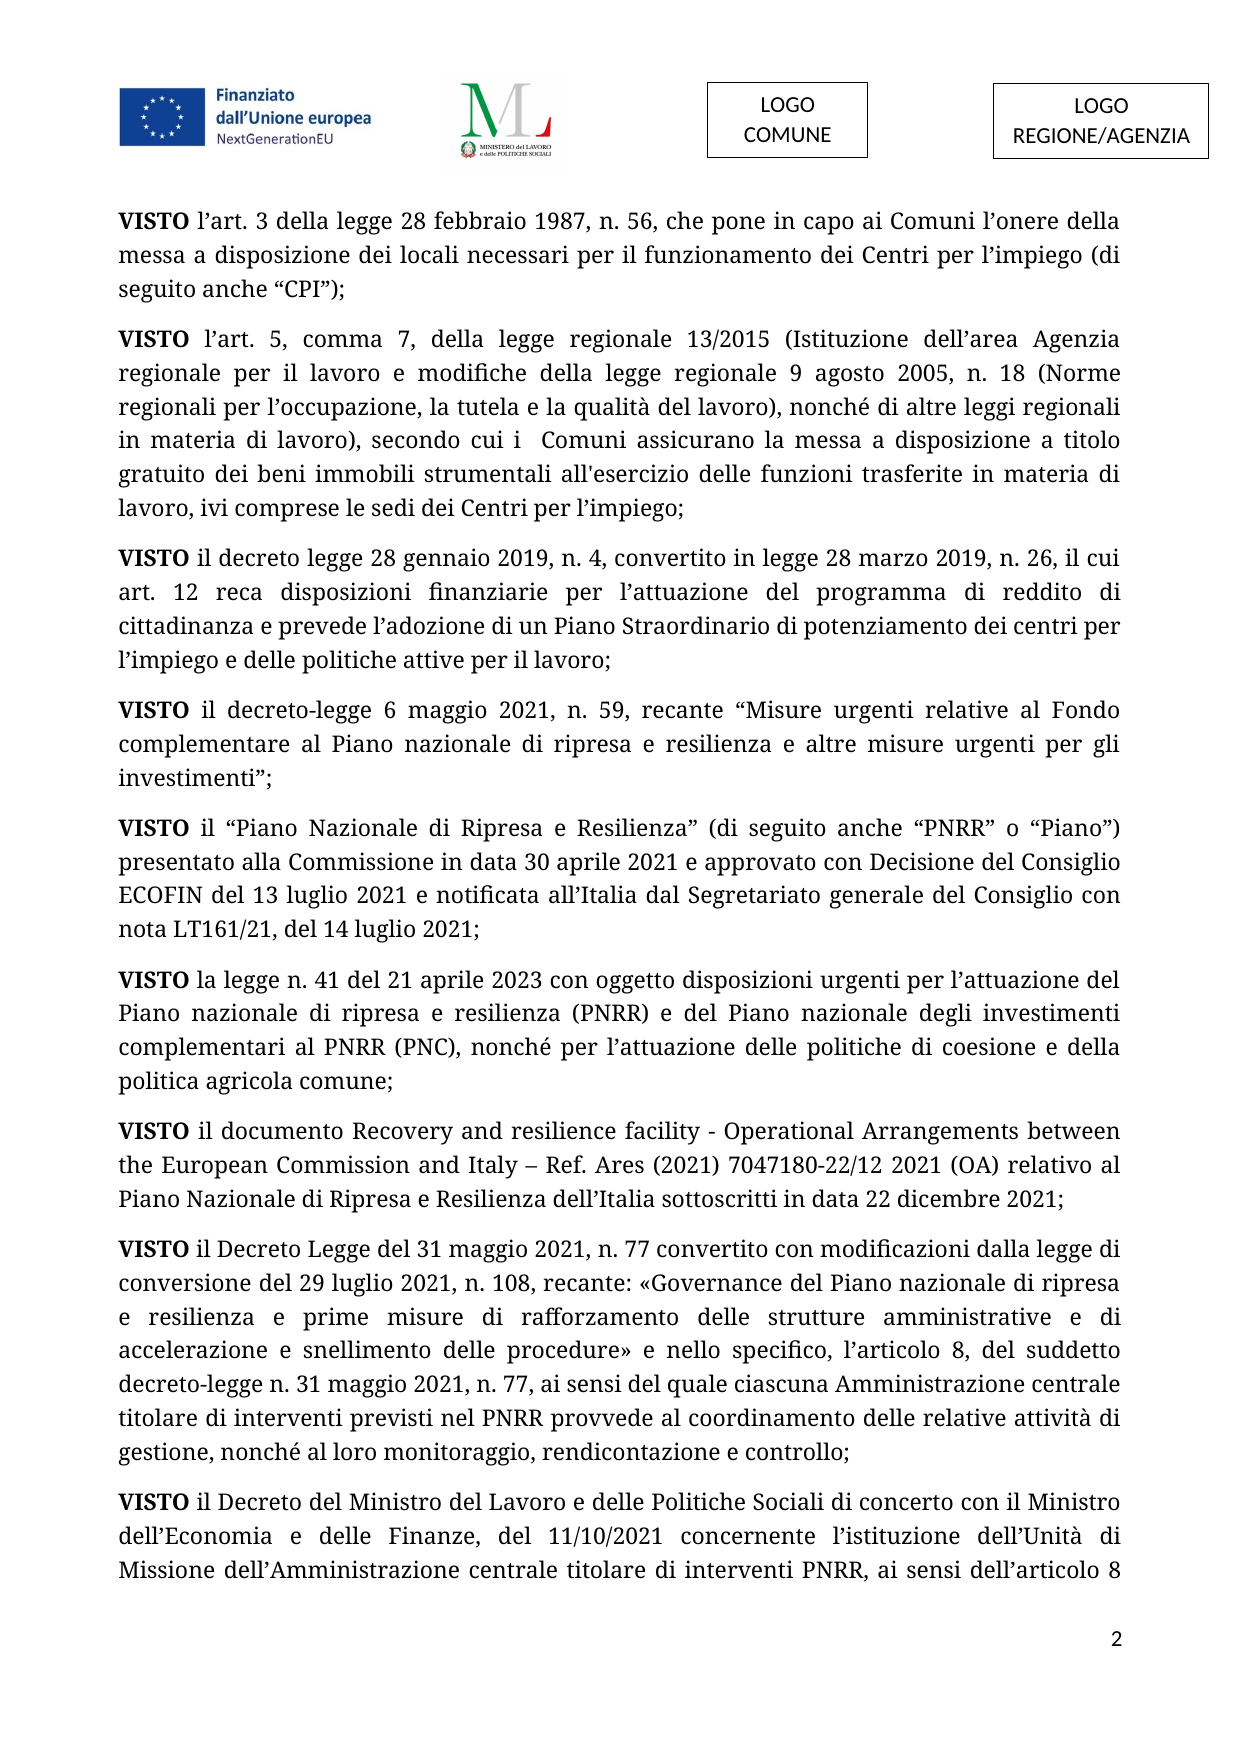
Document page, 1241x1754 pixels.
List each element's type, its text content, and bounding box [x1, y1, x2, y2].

text VISTO il documento Recovery and resilience facility - Operational Arrangements between the European Commission and Italy – Ref. Ares (2021) 7047180-22/12 2021 (OA) relativo al Piano Nazionale di Ripresa e Resilienza dell’Italia sottoscritti in data 22 dicembre 2021; [118, 1115, 1122, 1214]
picture [118, 82, 378, 148]
picture [444, 73, 570, 178]
text VISTO il decreto-legge 6 maggio 2021, n. 59, recante “Misure urgenti relative al Fondo complementare al Piano nazionale di ripresa e resilienza e altre misure urgenti per gli investimenti”; [118, 694, 1122, 793]
text VISTO il “Piano Nazionale di Ripresa e Resilienza” (di seguito anche “PNRR” o “Piano”) presentato alla Commissione in data 30 aprile 2021 e approvato con Decisione del Consiglio ECOFIN del 13 luglio 2021 e notificata all’Italia dal Segretariato generale del Consiglio con nota LT161/21, del 14 luglio 2021; [118, 812, 1122, 944]
text VISTO l’art. 5, comma 7, della legge regionale 13/2015 (Istituzione dell’area Agenzia regionale per il lavoro e modifiche della legge regionale 9 agosto 2005, n. 18 (Norme regionali per l’occupazione, la tutela e la qualità del lavoro), nonché di altre leggi regionali in materia di lavoro), secondo cui i Comuni assicurano la messa a disposizione a titolo gratuito dei beni immobili strumentali all'esercizio delle funzioni trasferite in materia di lavoro, ivi comprese le sedi dei Centri per l’impiego; [118, 323, 1122, 523]
text VISTO il decreto legge 28 gennaio 2019, n. 4, convertito in legge 28 marzo 2019, n. 26, il cui art. 12 reca disposizioni finanziarie per l’attuazione del programma di reddito di cittadinanza e prevede l’adozione di un Piano Straordinario di potenziamento dei centri per l’impiego e delle politiche attive per il lavoro; [118, 542, 1122, 675]
text VISTO l’art. 3 della legge 28 febbraio 1987, n. 56, che pone in capo ai Comuni l’onere della messa a disposizione dei locali necessari per il funzionamento dei Centri per l’impiego (di seguito anche “CPI”); [118, 205, 1122, 304]
text VISTO il Decreto Legge del 31 maggio 2021, n. 77 convertito con modificazioni dalla legge di conversione del 29 luglio 2021, n. 108, recante: «Governance del Piano nazionale di ripresa e resilienza e prime misure di rafforzamento delle strutture amministrative e di accelerazione e snellimento delle procedure» e nello specifico, l’articolo 8, del suddetto decreto-legge n. 31 maggio 2021, n. 77, ai sensi del quale ciascuna Amministrazione centrale titolare di interventi previsti nel PNRR provvede al coordinamento delle relative attività di gestione, nonché al loro monitoraggio, rendicontazione e controllo; [118, 1233, 1122, 1467]
text VISTO la legge n. 41 del 21 aprile 2023 con oggetto disposizioni urgenti per l’attuazione del Piano nazionale di ripresa e resilienza (PNRR) e del Piano nazionale degli investimenti complementari al PNRR (PNC), nonché per l’attuazione delle politiche di coesione e della politica agricola comune; [118, 964, 1122, 1096]
